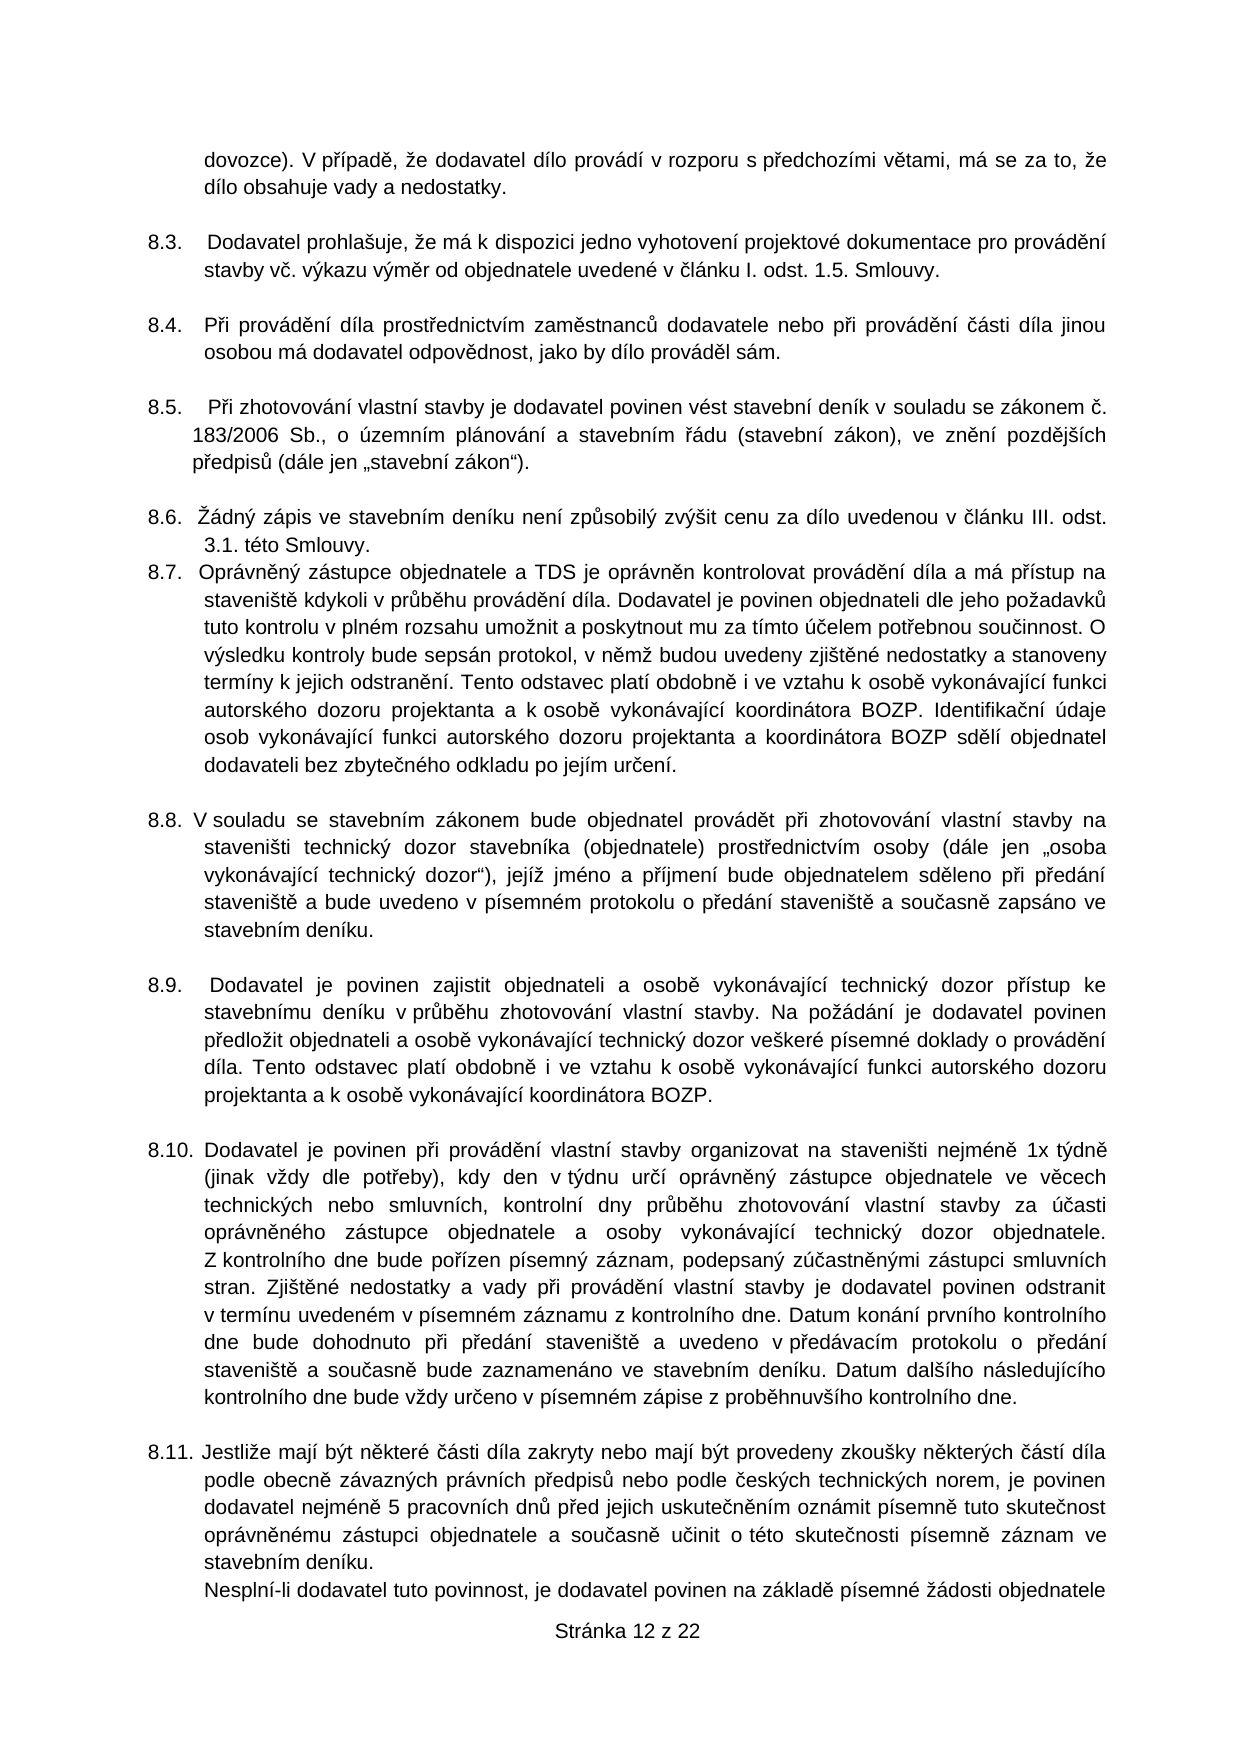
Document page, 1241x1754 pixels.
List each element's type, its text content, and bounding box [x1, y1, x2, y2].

list Oprávněný zástupce objednatele a TDS je oprávněn kontrolovat provádění díla a má přístup na staveniště kdykoli v průběhu provádění díla. Dodavatel je povinen objednateli dle jeho požadavků tuto kontrolu v plném rozsahu umožnit a poskytnout mu za tímto účelem potřebnou součinnost. O výsledku kontroly bude sepsán protokol, v němž budou uvedeny zjištěné nedostatky a stanoveny termíny k jejich odstranění. Tento odstavec platí obdobně i ve vztahu k osobě vykonávající funkci autorského dozoru projektanta a k osobě vykonávající koordinátora BOZP. Identifikační údaje osob vykonávající funkci autorského dozoru projektanta a koordinátora BOZP sdělí objednatel dodavateli bez zbytečného odkladu po jejím určení. [148, 560, 1107, 777]
list Při provádění díla prostřednictvím zaměstnanců dodavatele nebo při provádění části díla jinou osobou má dodavatel odpovědnost, jako by dílo prováděl sám. [148, 313, 1107, 364]
text 8.10. Dodavatel je povinen při provádění vlastní stavby organizovat na staveništi nejméně 1x týdně (jinak vždy dle potřeby), kdy den v týdnu určí oprávněný zástupce objednatele ve věcech technických nebo smluvních, kontrolní dny průběhu zhotovování vlastní stavby za účasti oprávněného zástupce objednatele a osoby vykonávající technický dozor objednatele. Z kontrolního dne bude pořízen písemný záznam, podepsaný zúčastněnými zástupci smluvních stran. Zjištěné nedostatky a vady při provádění vlastní stavby je dodavatel povinen odstranit v termínu uvedeném v písemném záznamu z kontrolního dne. Datum konání prvního kontrolního dne bude dohodnuto při předání staveniště a uvedeno v předávacím protokolu o předání staveniště a současně bude zaznamenáno ve stavebním deníku. Datum dalšího následujícího kontrolního dne bude vždy určeno v písemném zápise z proběhnuvšího kontrolního dne. [148, 1138, 1107, 1409]
list Při zhotovování vlastní stavby je dodavatel povinen vést stavební deník v souladu se zákonem č. 183/2006 Sb., o územním plánování a stavebním řádu (stavební zákon), ve znění pozdějších předpisů (dále jen „stavební zákon“). [148, 395, 1107, 474]
list Jestliže mají být některé části díla zakryty nebo mají být provedeny zkoušky některých částí díla podle obecně závazných právních předpisů nebo podle českých technických norem, je povinen dodavatel nejméně 5 pracovních dnů před jejich uskutečněním oznámit písemně tuto skutečnost oprávněnému zástupci objednatele a současně učinit o této skutečnosti písemně záznam ve stavebním deníku. [148, 1440, 1107, 1574]
list V souladu se stavebním zákonem bude objednatel provádět při zhotovování vlastní stavby na staveništi technický dozor stavebníka (objednatele) prostřednictvím osoby (dále jen „osoba vykonávající technický dozor“), jejíž jméno a příjmení bude objednatelem sděleno při předání staveniště a bude uvedeno v písemném protokolu o předání staveniště a současně zapsáno ve stavebním deníku. [148, 808, 1107, 942]
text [204, 1578, 1107, 1602]
list Dodavatel prohlašuje, že má k dispozici jedno vyhotovení projektové dokumentace pro provádění stavby vč. výkazu výměr od objednatele uvedené v článku I. odst. 1.5. Smlouvy. [148, 230, 1107, 282]
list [148, 148, 1107, 199]
list Dodavatel je povinen zajistit objednateli a osobě vykonávající technický dozor přístup ke stavebnímu deníku v průběhu zhotovování vlastní stavby. Na požádání je dodavatel povinen předložit objednateli a osobě vykonávající technický dozor veškeré písemné doklady o provádění díla. Tento odstavec platí obdobně i ve vztahu k osobě vykonávající funkci autorského dozoru projektanta a k osobě vykonávající koordinátora BOZP. [148, 973, 1107, 1107]
list Žádný zápis ve stavebním deníku není způsobilý zvýšit cenu za dílo uvedenou v článku III. odst. 3.1. této Smlouvy. [148, 505, 1107, 557]
